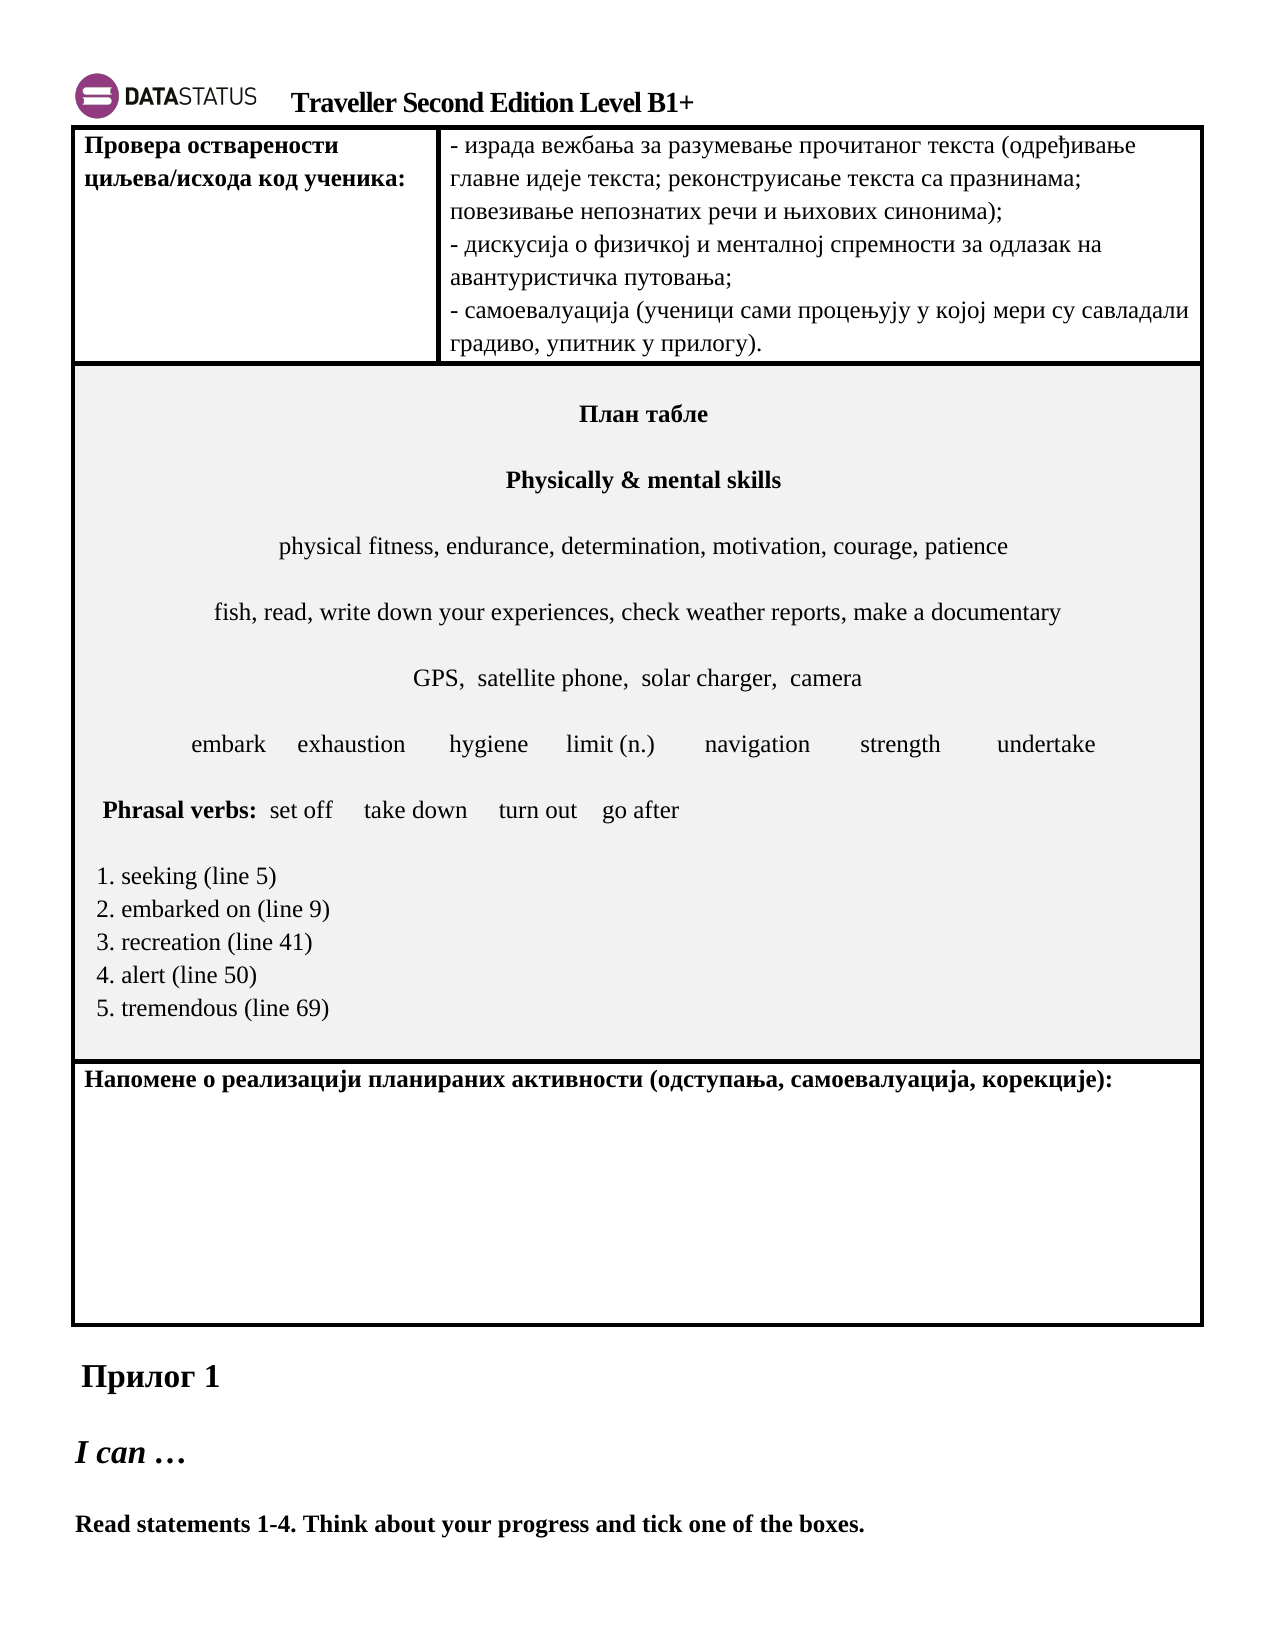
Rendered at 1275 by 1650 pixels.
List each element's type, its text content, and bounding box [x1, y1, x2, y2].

table_cell План табле Physically & mental skills physical fitness, endurance, determination, motivation, courage, patience fish, read, write down your experiences, check weather reports, make a documentary GPS, satellite phone, solar charger, camera embark exhaustion hygiene limit (n.) navigation strength undertake Phrasal verbs: set off take down turn out go after 1. seeking (line 5) 2. embarked on (line 9) 3. recreation (line 41) 4. alert (line 50) 5. tremendous (line 69) [75, 366, 1200, 1059]
table_cell - израда вежбања за разумевање прочитаног текста (одређивање главне идеје текста; реконструисање текста са празнинама; повезивање непознатих речи и њихових синонима); - дискусија о физичкој и менталној спремности за одлазак на авантуристичка путовања; - самоевалуација (ученици сами процењују у којој мери су савладали градиво, упитник у прилогу). [441, 130, 1200, 361]
text Прилог 1 [75, 1356, 1200, 1394]
picture [75, 73, 257, 119]
table_cell Провера остварености циљева/исхода код ученика: [75, 130, 436, 361]
text I can … [75, 1433, 1200, 1471]
table_cell Напомене о реализацији планираних активности (одступања, самоевалуација, корекције): [75, 1064, 1200, 1323]
text Read statements 1-4. Think about your progress and tick one of the boxes. [75, 1509, 1200, 1538]
